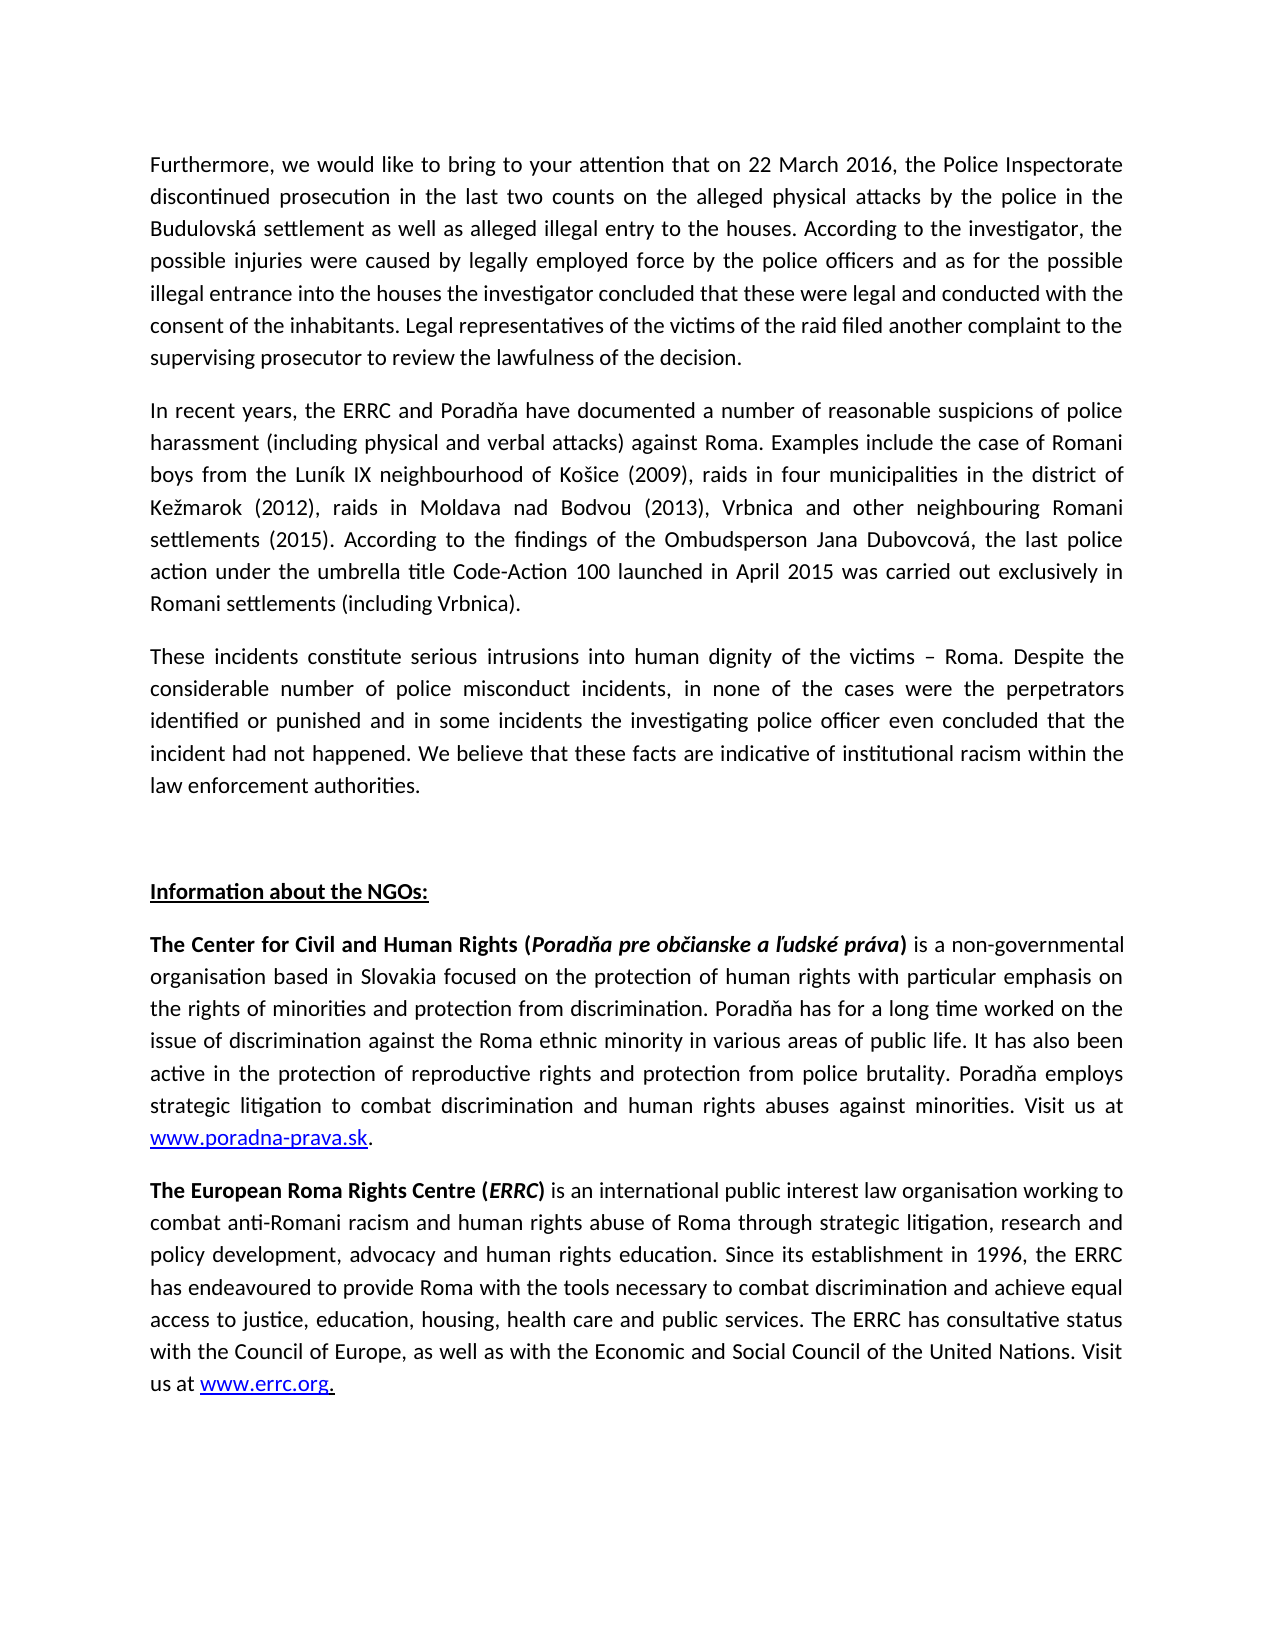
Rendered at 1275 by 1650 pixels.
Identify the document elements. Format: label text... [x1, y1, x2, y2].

text Furthermore, we would like to bring to your attention that on 22 March 2016, the Police Inspectorate discontinued prosecution in the last two counts on the alleged physical attacks by the police in the Budulovská settlement as well as alleged illegal entry to the houses. According to the investigator, the possible injuries were caused by legally employed force by the police officers and as for the possible illegal entrance into the houses the investigator concluded that these were legal and conducted with the consent of the inhabitants. Legal representatives of the victims of the raid filed another complaint to the supervising prosecutor to review the lawfulness of the decision. [150, 150, 1125, 371]
text These incidents constitute serious intrusions into human dignity of the victims – Roma. Despite the considerable number of police misconduct incidents, in none of the cases were the perpetrators identified or punished and in some incidents the investigating police officer even concluded that the incident had not happened. We believe that these facts are indicative of institutional racism within the law enforcement authorities. [150, 642, 1125, 799]
text The Center for Civil and Human Rights (Poradňa pre občianske a ľudské práva) is a non-governmental organisation based in Slovakia focused on the protection of human rights with particular emphasis on the rights of minorities and protection from discrimination. Poradňa has for a long time worked on the issue of discrimination against the Roma ethnic minority in various areas of public life. It has also been active in the protection of reproductive rights and protection from police brutality. Poradňa employs strategic litigation to combat discrimination and human rights abuses against minorities. Visit us at www.poradna-prava.sk. [150, 930, 1125, 1151]
text In recent years, the ERRC and Poradňa have documented a number of reasonable suspicions of police harassment (including physical and verbal attacks) against Roma. Examples include the case of Romani boys from the Luník IX neighbourhood of Košice (2009), raids in four municipalities in the district of Kežmarok (2012), raids in Moldava nad Bodvou (2013), Vrbnica and other neighbouring Romani settlements (2015). According to the findings of the Ombudsperson Jana Dubovcová, the last police action under the umbrella title Code-Action 100 launched in April 2015 was carried out exclusively in Romani settlements (including Vrbnica). [150, 396, 1125, 617]
text Information about the NGOs: [150, 877, 1125, 905]
text The European Roma Rights Centre (ERRC) is an international public interest law organisation working to combat anti-Romani racism and human rights abuse of Roma through strategic litigation, research and policy development, advocacy and human rights education. Since its establishment in 1996, the ERRC has endeavoured to provide Roma with the tools necessary to combat discrimination and achieve equal access to justice, education, housing, health care and public services. The ERRC has consultative status with the Council of Europe, as well as with the Economic and Social Council of the United Nations. Visit us at www.errc.org. [150, 1176, 1125, 1397]
